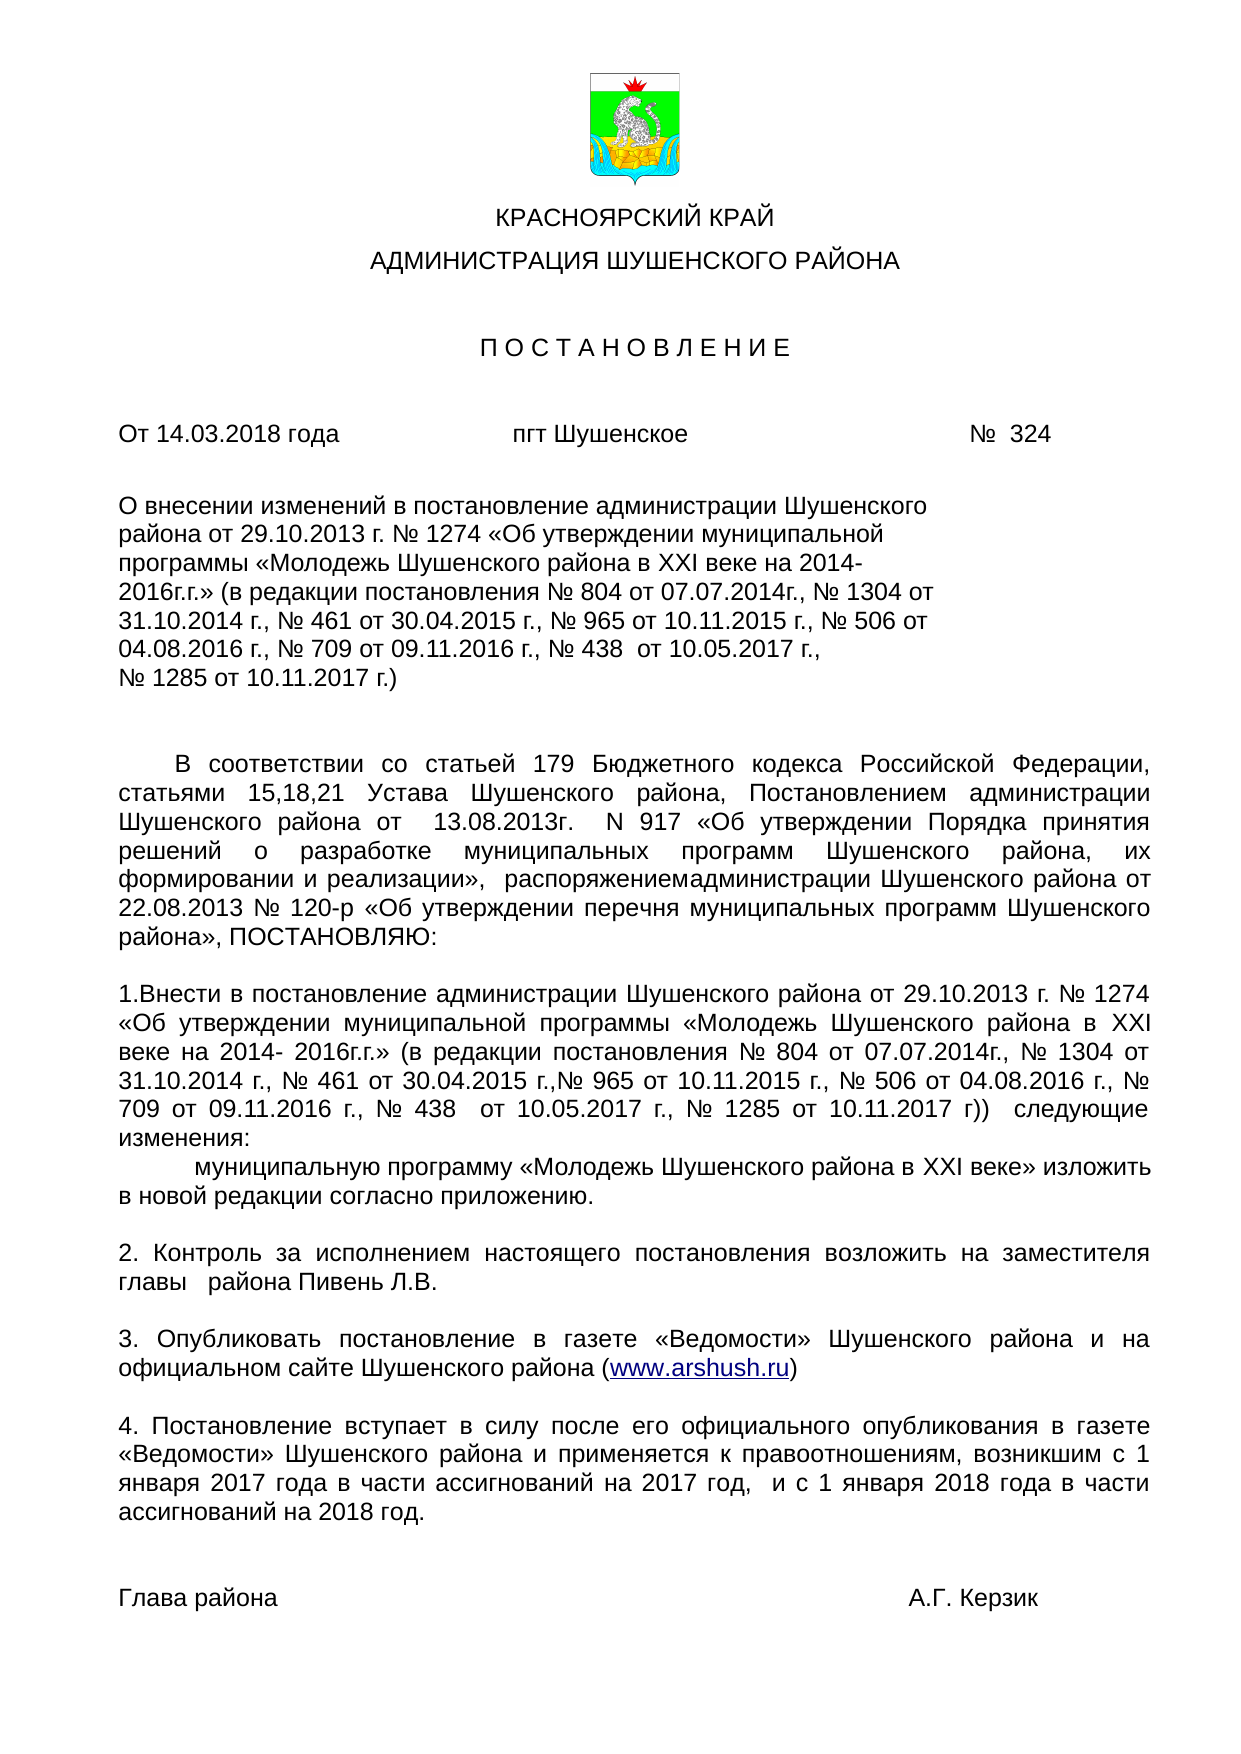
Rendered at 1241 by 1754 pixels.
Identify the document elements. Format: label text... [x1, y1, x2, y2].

text 3. Опубликовать постановление в газете «Ведомости» Шушенского района и на официальном сайте Шушенского района (www.arshush.ru) [118, 1324, 1152, 1382]
subtitle П О С Т А Н О В Л Е Н И Е [118, 332, 1152, 361]
text КРАСНОЯРСКИЙ КРАЙ [118, 203, 1152, 232]
title О внесении изменений в постановление администрации Шушенского района от 29.10.2013 г. № 1274 «Об утверждении муниципальной программы «Молодежь Шушенского района в XXI веке на 2014- 2016г.г.» (в редакции постановления № 804 от 07.07.2014г., № 1304 от 31.10.2014 г., № 461 от 30.04.2015 г., № 965 от 10.11.2015 г., № 506 от 04.08.2016 г., № 709 от 09.11.2016 г., № 438 от 10.05.2017 г., [118, 491, 945, 663]
title 1.Внести в постановление администрации Шушенского района от 29.10.2013 г. № 1274 «Об утверждении муниципальной программы «Молодежь Шушенского района в XXI веке на 2014- 2016г.г.» (в редакции постановления № 804 от 07.07.2014г., № 1304 от 31.10.2014 г., № 461 от 30.04.2015 г.,№ 965 от 10.11.2015 г., № 506 от 04.08.2016 г., № 709 от 09.11.2016 г., № 438 от 10.05.2017 г., № 1285 от 10.11.2017 г)) следующие изменения: [118, 979, 1152, 1152]
text В соответствии со статьей 179 Бюджетного кодекса Российской Федерации, статьями 15,18,21 Устава Шушенского района, Постановлением администрации Шушенского района от 13.08.2013г. N 917 «Об утверждении Порядка принятия решений о разработке муниципальных программ Шушенского района, их формировании и реализации», распоряжениемадминистрации Шушенского района от 22.08.2013 № 120-р «Об утверждении перечня муниципальных программ Шушенского района», ПОСТАНОВЛЯЮ: [118, 749, 1152, 951]
title муниципальную программу «Молодежь Шушенского района в XXI веке» изложить в новой редакции согласно приложению. [118, 1152, 1152, 1209]
text От 14.03.2018 года пгт Шушенское № 324 [118, 419, 1152, 447]
text 4. Постановление вступает в силу после его официального опубликования в газете «Ведомости» Шушенского района и применяется к правоотношениям, возникшим с 1 января 2017 года в части ассигнований на 2017 год, и с 1 января 2018 года в части ассигнований на 2018 год. [118, 1411, 1152, 1526]
text 2. Контроль за исполнением настоящего постановления возложить на заместителя главы района Пивень Л.В. [118, 1238, 1152, 1296]
text АДМИНИСТРАЦИЯ ШУШЕНСКОГО РАЙОНА [118, 246, 1152, 275]
text Глава района А.Г. Керзик [118, 1583, 1152, 1612]
picture [590, 73, 680, 187]
title № 1285 от 10.11.2017 г.) [118, 663, 945, 692]
